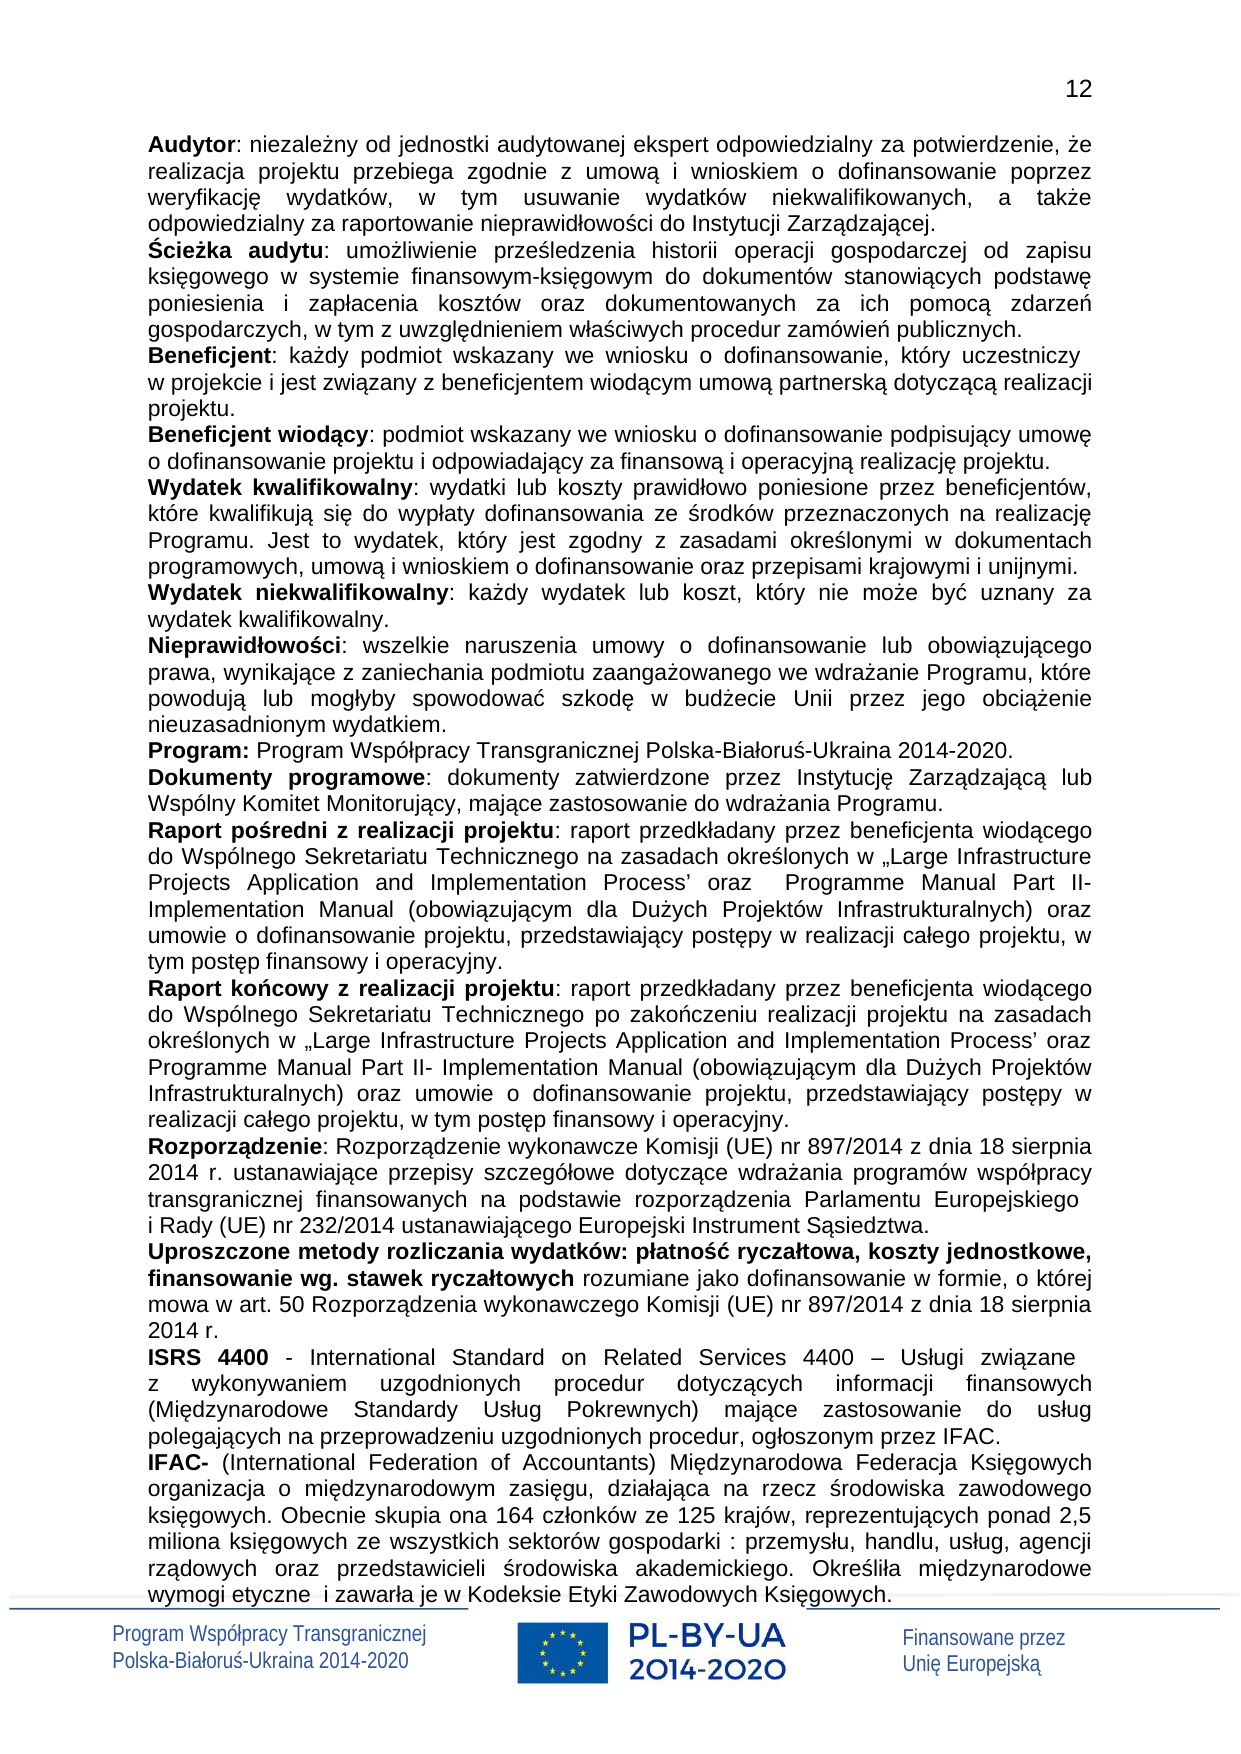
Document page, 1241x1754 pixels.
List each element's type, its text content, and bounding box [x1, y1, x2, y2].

text Wydatek niekwalifikowalny: każdy wydatek lub koszt, który nie może być uznany za wydatek kwalifikowalny. [148, 579, 1092, 632]
text Beneficjent: każdy podmiot wskazany we wniosku o dofinansowanie, który uczestniczy w projekcie i jest związany z beneficjentem wiodącym umową partnerską dotyczącą realizacji projektu. [148, 342, 1092, 421]
text ISRS 4400 - International Standard on Related Services 4400 – Usługi związane z wykonywaniem uzgodnionych procedur dotyczących informacji finansowych (Międzynarodowe Standardy Usług Pokrewnych) mające zastosowanie do usług polegających na przeprowadzeniu uzgodnionych procedur, ogłoszonym przez IFAC. [148, 1344, 1092, 1449]
text Uproszczone metody rozliczania wydatków: płatność ryczałtowa, koszty jednostkowe, finansowanie wg. stawek ryczałtowych rozumiane jako dofinansowanie w formie, o której mowa w art. 50 Rozporządzenia wykonawczego Komisji (UE) nr 897/2014 z dnia 18 sierpnia 2014 r. [148, 1238, 1092, 1344]
text Nieprawidłowości: wszelkie naruszenia umowy o dofinansowanie lub obowiązującego prawa, wynikające z zaniechania podmiotu zaangażowanego we wdrażanie Programu, które powodują lub mogłyby spowodować szkodę w budżecie Unii przez jego obciążenie nieuzasadnionym wydatkiem. [148, 632, 1092, 737]
text Rozporządzenie: Rozporządzenie wykonawcze Komisji (UE) nr 897/2014 z dnia 18 sierpnia 2014 r. ustanawiające przepisy szczegółowe dotyczące wdrażania programów współpracy transgranicznej finansowanych na podstawie rozporządzenia Parlamentu Europejskiego i Rady (UE) nr 232/2014 ustanawiającego Europejski Instrument Sąsiedztwa. [148, 1133, 1092, 1238]
text Raport pośredni z realizacji projektu: raport przedkładany przez beneficjenta wiodącego do Wspólnego Sekretariatu Technicznego na zasadach określonych w „Large Infrastructure Projects Application and Implementation Process’ oraz Programme Manual Part II- Implementation Manual (obowiązującym dla Dużych Projektów Infrastrukturalnych) oraz umowie o dofinansowanie projektu, przedstawiający postępy w realizacji całego projektu, w tym postęp finansowy i operacyjny. [148, 817, 1092, 975]
text Audytor: niezależny od jednostki audytowanej ekspert odpowiedzialny za potwierdzenie, że realizacja projektu przebiega zgodnie z umową i wnioskiem o dofinansowanie poprzez weryfikację wydatków, w tym usuwanie wydatków niekwalifikowanych, a także odpowiedzialny za raportowanie nieprawidłowości do Instytucji Zarządzającej. [148, 131, 1092, 237]
text Beneficjent wiodący: podmiot wskazany we wniosku o dofinansowanie podpisujący umowę o dofinansowanie projektu i odpowiadający za finansową i operacyjną realizację projektu. [148, 421, 1092, 474]
text Ścieżka audytu: umożliwienie prześledzenia historii operacji gospodarczej od zapisu księgowego w systemie finansowym-księgowym do dokumentów stanowiących podstawę poniesienia i zapłacenia kosztów oraz dokumentowanych za ich pomocą zdarzeń gospodarczych, w tym z uwzględnieniem właściwych procedur zamówień publicznych. [148, 237, 1092, 342]
text Program: Program Współpracy Transgranicznej Polska-Białoruś-Ukraina 2014-2020. [148, 737, 1092, 764]
text Wydatek kwalifikowalny: wydatki lub koszty prawidłowo poniesione przez beneficjentów, które kwalifikują się do wypłaty dofinansowania ze środków przeznaczonych na realizację Programu. Jest to wydatek, który jest zgodny z zasadami określonymi w dokumentach programowych, umową i wnioskiem o dofinansowanie oraz przepisami krajowymi i unijnymi. [148, 474, 1092, 579]
text Raport końcowy z realizacji projektu: raport przedkładany przez beneficjenta wiodącego do Wspólnego Sekretariatu Technicznego po zakończeniu realizacji projektu na zasadach określonych w „Large Infrastructure Projects Application and Implementation Process’ oraz Programme Manual Part II- Implementation Manual (obowiązującym dla Dużych Projektów Infrastrukturalnych) oraz umowie o dofinansowanie projektu, przedstawiający postępy w realizacji całego projektu, w tym postęp finansowy i operacyjny. [148, 975, 1092, 1133]
text IFAC- (International Federation of Accountants) Międzynarodowa Federacja Księgowych organizacja o międzynarodowym zasięgu, działająca na rzecz środowiska zawodowego księgowych. Obecnie skupia ona 164 członków ze 125 krajów, reprezentujących ponad 2,5 miliona księgowych ze wszystkich sektorów gospodarki : przemysłu, handlu, usług, agencji rządowych oraz przedstawicieli środowiska akademickiego. Określiła międzynarodowe wymogi etyczne i zawarła je w Kodeksie Etyki Zawodowych Księgowych. [148, 1449, 1092, 1607]
text Dokumenty programowe: dokumenty zatwierdzone przez Instytucję Zarządzającą lub Wspólny Komitet Monitorujący, mające zastosowanie do wdrażania Programu. [148, 764, 1092, 817]
